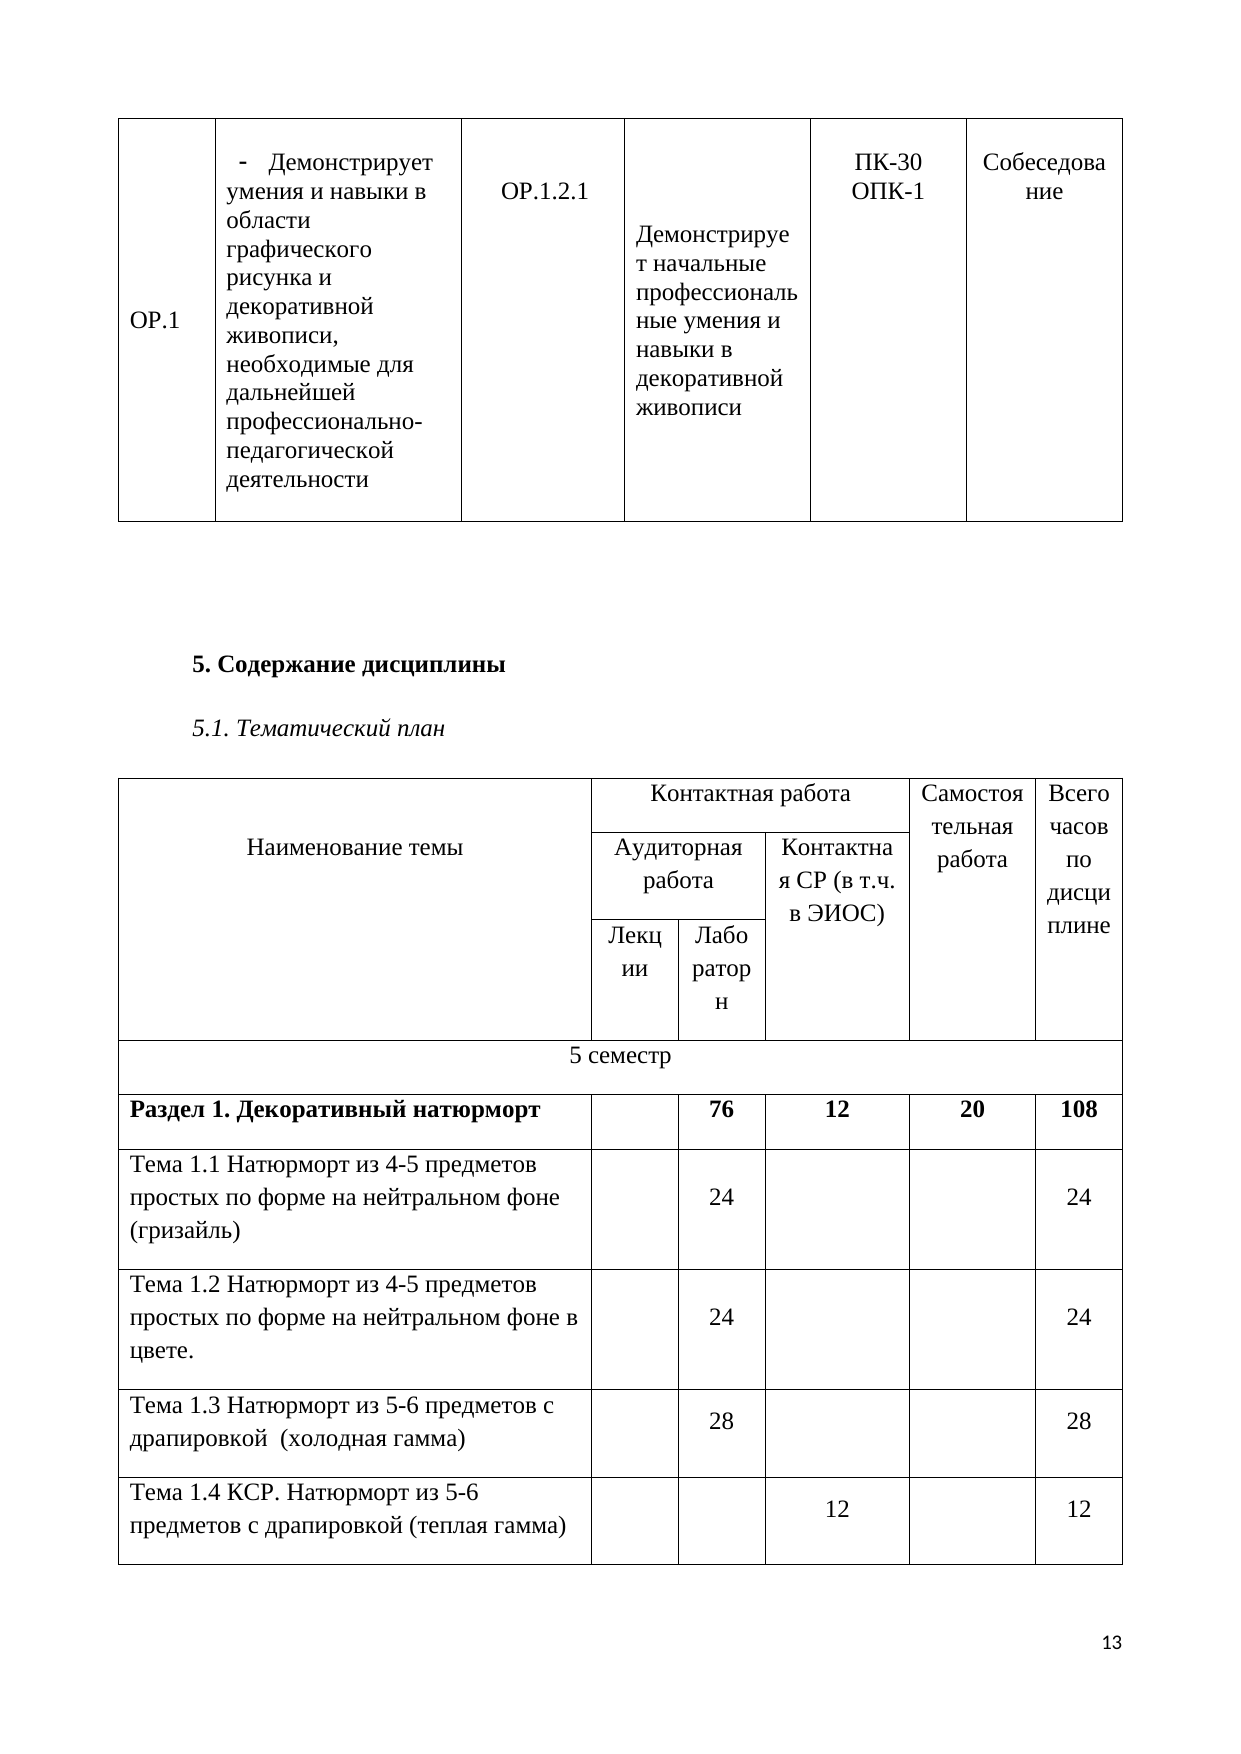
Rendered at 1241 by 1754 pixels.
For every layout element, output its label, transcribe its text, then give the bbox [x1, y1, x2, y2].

table_cell [679, 1478, 765, 1564]
table_cell Лекции [592, 920, 678, 1040]
table_cell 76 [679, 1095, 765, 1148]
text 5. Содержание дисциплины [118, 649, 1122, 678]
table_cell 12 [766, 1478, 909, 1564]
table_cell [592, 1270, 678, 1389]
table_cell [592, 1390, 678, 1477]
table_cell 24 [1036, 1270, 1122, 1389]
table_cell Тема 1.3 Натюрморт из 5-6 предметов с драпировкой (холодная гамма) [119, 1390, 591, 1477]
table_cell ПК-30 ОПК-1 [811, 119, 966, 521]
table_cell 24 [679, 1270, 765, 1389]
table_cell [592, 1150, 678, 1269]
table_cell [910, 1150, 1035, 1269]
table_cell [766, 1150, 909, 1269]
table_cell Демонстрирует умения и навыки в области графического рисунка и декоративной живописи, необходимые для дальнейшей профессионально-педагогической деятельности [216, 119, 461, 521]
table_cell 20 [910, 1095, 1035, 1148]
table_header Наименование темы [119, 779, 591, 1040]
table_cell 24 [1036, 1150, 1122, 1269]
table_cell Аудиторная работа [592, 833, 765, 919]
table_cell [910, 1478, 1035, 1564]
table_cell ОР.1 [119, 119, 215, 521]
table_cell 5 семестр [119, 1041, 1122, 1094]
table_cell 12 [1036, 1478, 1122, 1564]
text 5.1. Тематический план [118, 713, 1122, 742]
table_cell [766, 1390, 909, 1477]
table_cell 108 [1036, 1095, 1122, 1148]
table_cell Демонстрирует начальные профессиональные умения и навыки в декоративной живописи [625, 119, 810, 521]
table_cell [766, 1270, 909, 1389]
table_cell 12 [766, 1095, 909, 1148]
table_cell Собеседование [967, 119, 1122, 521]
table_header Всего часов по дисциплине [1036, 779, 1122, 1040]
table_cell [910, 1390, 1035, 1477]
table_cell 28 [1036, 1390, 1122, 1477]
table_cell Раздел 1. Декоративный натюрморт [119, 1095, 591, 1148]
table_cell 24 [679, 1150, 765, 1269]
table_cell Лабораторн [679, 920, 765, 1040]
table_cell 28 [679, 1390, 765, 1477]
table_cell [592, 1478, 678, 1564]
table_header Самостоятельная работа [910, 779, 1035, 1040]
table_cell [910, 1270, 1035, 1389]
table_cell Тема 1.4 КСР. Натюрморт из 5-6 предметов с драпировкой (теплая гамма) [119, 1478, 591, 1564]
table_cell Тема 1.2 Натюрморт из 4-5 предметов простых по форме на нейтральном фоне в цвете. [119, 1270, 591, 1389]
table_cell ОР.1.2.1 [462, 119, 624, 521]
table_cell Тема 1.1 Натюрморт из 4-5 предметов простых по форме на нейтральном фоне (гризайль) [119, 1150, 591, 1269]
table_header Контактная работа [592, 779, 909, 832]
table_cell [592, 1095, 678, 1148]
table_cell Контактная СР (в т.ч. в ЭИОС) [766, 833, 909, 1040]
